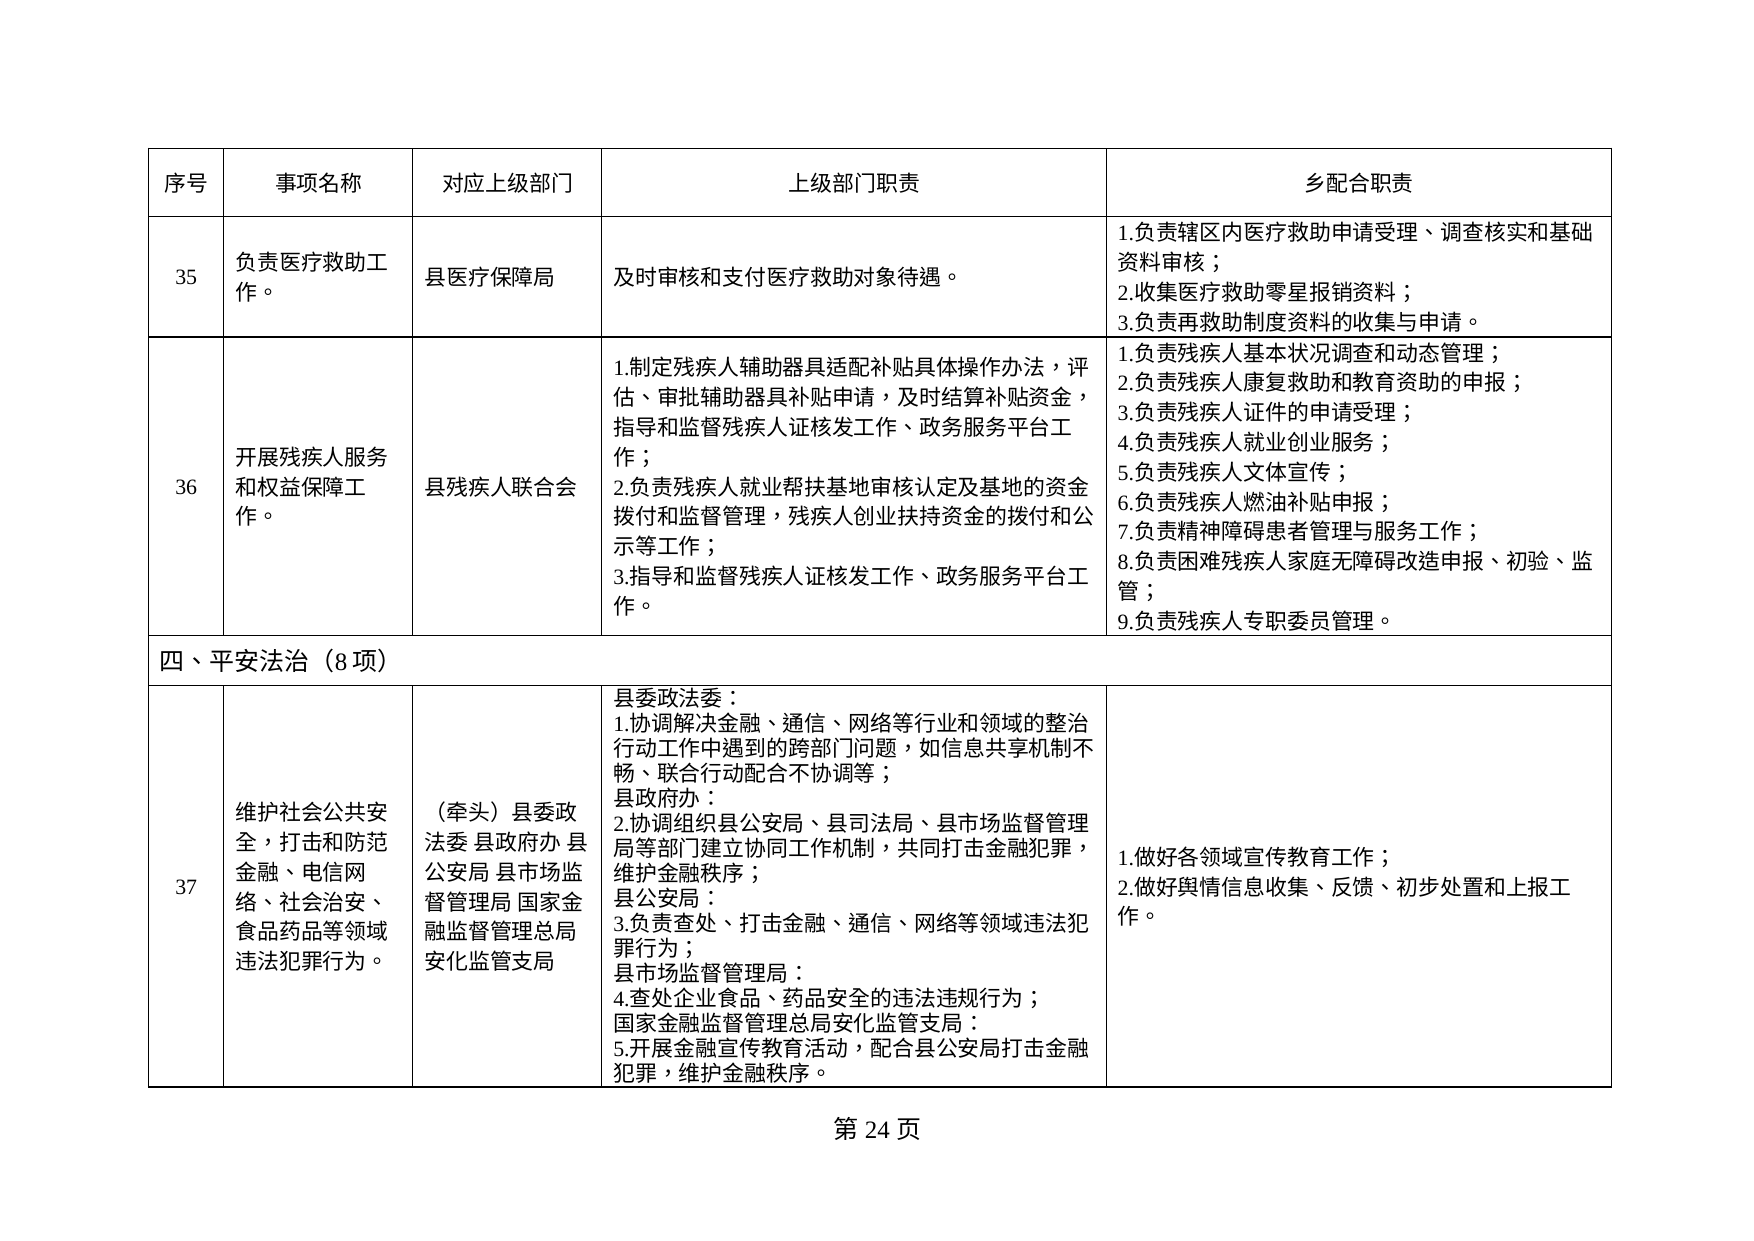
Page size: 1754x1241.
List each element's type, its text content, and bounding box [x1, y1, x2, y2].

table_cell 37 [149, 686, 223, 1086]
table_cell 县残疾人联合会 [413, 338, 601, 635]
table_cell 1.做好各领域宣传教育工作； 2.做好舆情信息收集、反馈、初步处置和上报工作。 [1107, 686, 1611, 1086]
table_cell 四、平安法治（8项） [149, 636, 1611, 685]
table_cell 1.制定残疾人辅助器具适配补贴具体操作办法，评估、审批辅助器具补贴申请，及时结算补贴资金，指导和监督残疾人证核发工作、政务服务平台工作； 2.负责残疾人就业帮扶基地审核认定及基地的资金拨付和监督管理，残疾人创业扶持资金的拨付和公示等工作； 3.指导和监督残疾人证核发工作、政务服务平台工作。 [602, 338, 1106, 635]
table_header 对应上级部门 [413, 149, 601, 216]
table_cell 县委政法委： 1.协调解决金融、通信、网络等行业和领域的整治行动工作中遇到的跨部门问题，如信息共享机制不畅、联合行动配合不协调等； 县政府办： 2.协调组织县公安局、县司法局、县市场监督管理局等部门建立协同工作机制，共同打击金融犯罪，维护金融秩序； 县公安局： 3.负责查处、打击金融、通信、网络等领域违法犯罪行为； 县市场监督管理局： 4.查处企业食品、药品安全的违法违规行为； 国家金融监督管理总局安化监管支局： 5.开展金融宣传教育活动，配合县公安局打击金融犯罪，维护金融秩序。 [602, 686, 1106, 1086]
table_cell 维护社会公共安全，打击和防范金融、电信网络、社会治安、食品药品等领域违法犯罪行为。 [224, 686, 412, 1086]
table_cell （牵头）县委政法委 县政府办 县公安局 县市场监督管理局 国家金融监督管理总局安化监管支局 [413, 686, 601, 1086]
table_cell 35 [149, 217, 223, 336]
table_header 乡配合职责 [1107, 149, 1611, 216]
table_cell 及时审核和支付医疗救助对象待遇。 [602, 217, 1106, 336]
table_header 上级部门职责 [602, 149, 1106, 216]
table_cell 36 [149, 338, 223, 635]
table_header 序号 [149, 149, 223, 216]
table_cell 1.负责残疾人基本状况调查和动态管理； 2.负责残疾人康复救助和教育资助的申报； 3.负责残疾人证件的申请受理； 4.负责残疾人就业创业服务； 5.负责残疾人文体宣传； 6.负责残疾人燃油补贴申报； 7.负责精神障碍患者管理与服务工作； 8.负责困难残疾人家庭无障碍改造申报、初验、监管； 9.负责残疾人专职委员管理。 [1107, 338, 1611, 635]
table_cell 开展残疾人服务和权益保障工作。 [224, 338, 412, 635]
table_cell 1.负责辖区内医疗救助申请受理、调查核实和基础资料审核； 2.收集医疗救助零星报销资料； 3.负责再救助制度资料的收集与申请。 [1107, 217, 1611, 336]
table_header 事项名称 [224, 149, 412, 216]
table_cell 县医疗保障局 [413, 217, 601, 336]
table_cell 负责医疗救助工作。 [224, 217, 412, 336]
